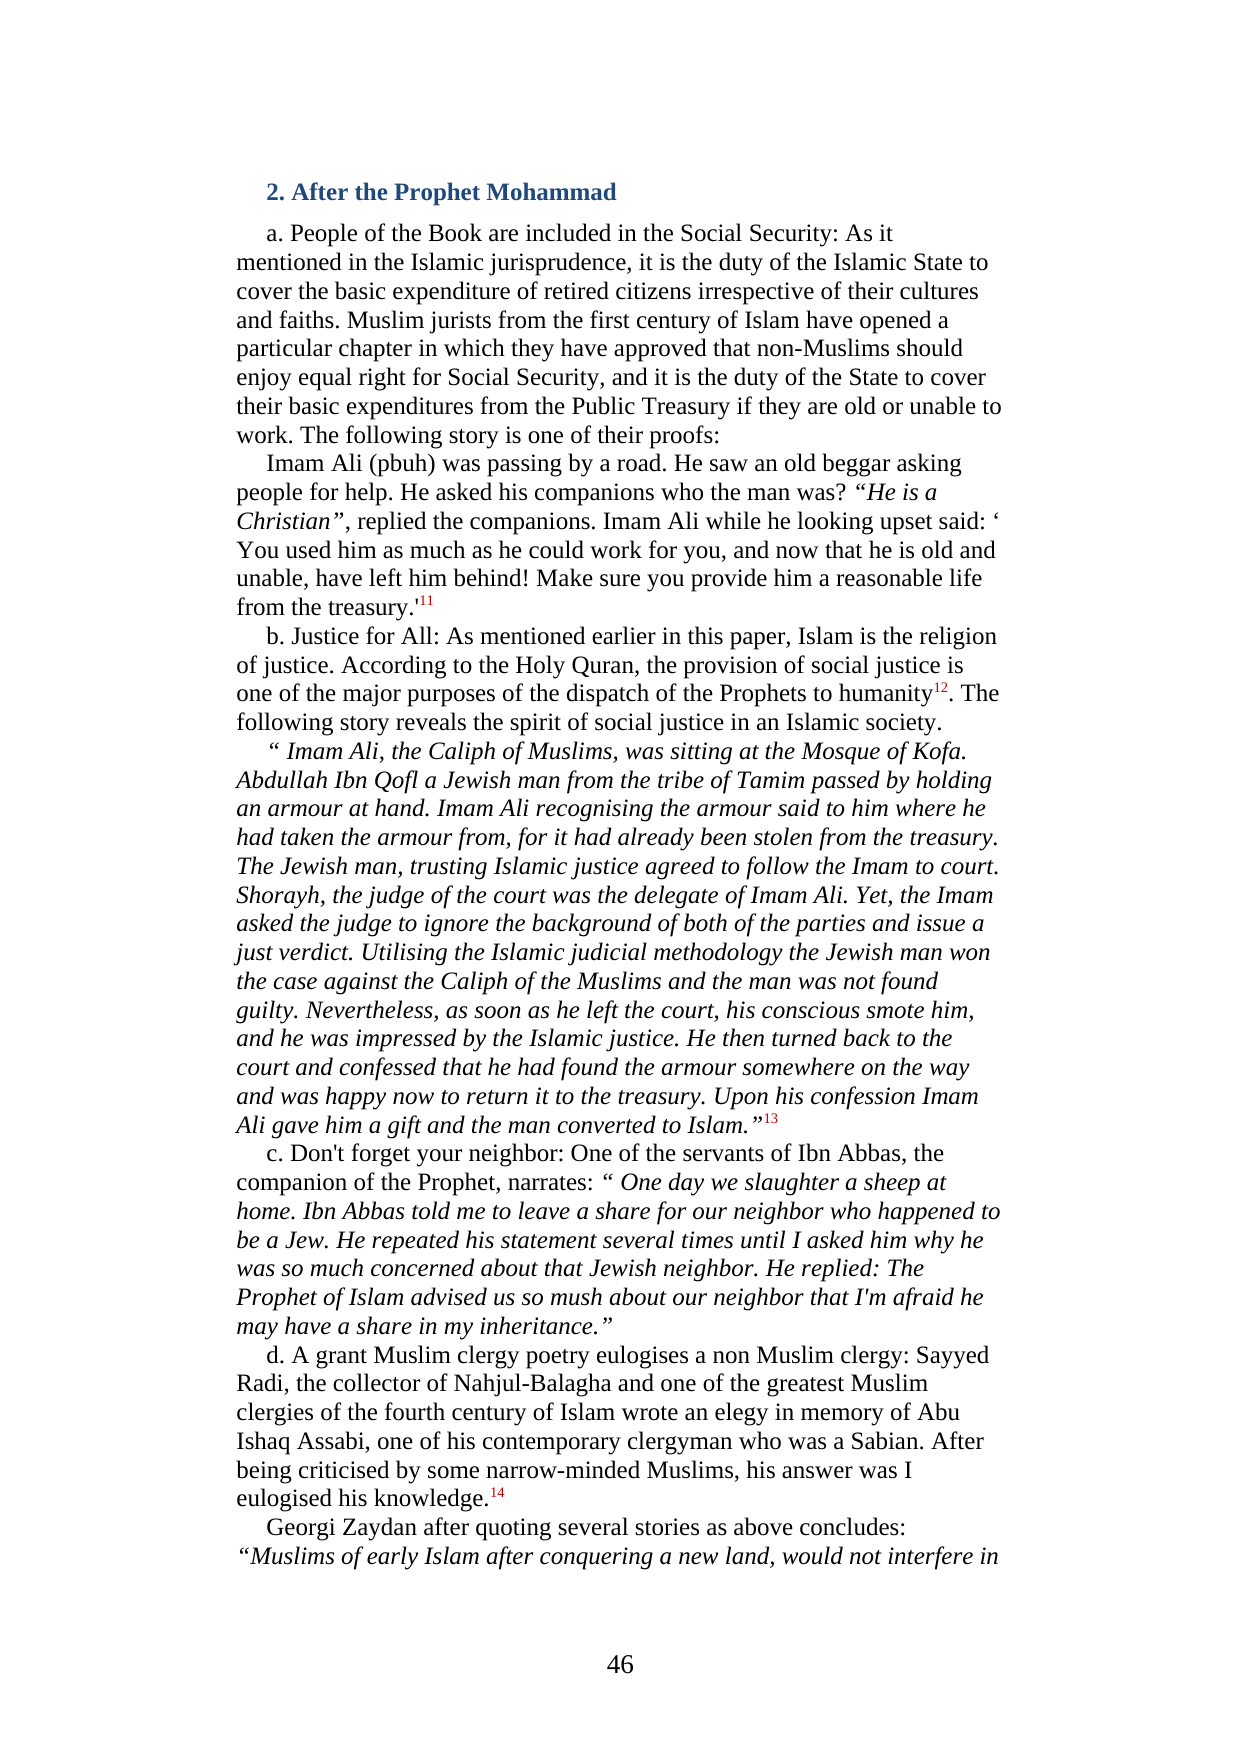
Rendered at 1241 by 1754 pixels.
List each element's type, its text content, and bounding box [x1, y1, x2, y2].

text Imam Ali (pbuh) was passing by a road. He saw an old beggar asking people for help. He asked his companions who the man was? “He is a Christian”, replied the companions. Imam Ali while he looking upset said: ‘ You used him as much as he could work for you, and now that he is old and unable, have left him behind! Make sure you provide him a reasonable life from the treasury.'11 [236, 448, 1004, 621]
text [236, 1512, 1004, 1570]
text b. Justice for All: As mentioned earlier in this paper, Islam is the religion of justice. According to the Holy Quran, the provision of social justice is one of the major purposes of the dispatch of the Prophets to humanity12. The following story reveals the spirit of social justice in an Islamic society. [236, 621, 1004, 736]
subtitle 2. After the Prophet Mohammad [236, 177, 1004, 206]
text c. Don't forget your neighbor: One of the servants of Ibn Abbas, the companion of the Prophet, narrates: “ One day we slaughter a sheep at home. Ibn Abbas told me to leave a share for our neighbor who happened to be a Jew. He repeated his statement several times until I asked him why he was so much concerned about that Jewish neighbor. He replied: The Prophet of Islam advised us so mush about our neighbor that I'm afraid he may have a share in my inheritance.” [236, 1138, 1004, 1340]
text d. A grant Muslim clergy poetry eulogises a non Muslim clergy: Sayyed Radi, the collector of Nahjul-Balagha and one of the greatest Muslim clergies of the fourth century of Islam wrote an elegy in memory of Abu Ishaq Assabi, one of his contemporary clergyman who was a Sabian. After being criticised by some narrow-minded Muslims, his answer was I eulogised his knowledge.14 [236, 1340, 1004, 1512]
text “ Imam Ali, the Caliph of Muslims, was sitting at the Mosque of Kofa. Abdullah Ibn Qofl a Jewish man from the tribe of Tamim passed by holding an armour at hand. Imam Ali recognising the armour said to him where he had taken the armour from, for it had already been stolen from the treasury. The Jewish man, trusting Islamic justice agreed to follow the Imam to court. Shorayh, the judge of the court was the delegate of Imam Ali. Yet, the Imam asked the judge to ignore the background of both of the parties and issue a just verdict. Utilising the Islamic judicial methodology the Jewish man won the case against the Caliph of the Muslims and the man was not found guilty. Nevertheless, as soon as he left the court, his conscious smote him, and he was impressed by the Islamic justice. He then turned back to the court and confessed that he had found the armour somewhere on the way and was happy now to return it to the treasury. Upon his confession Imam Ali gave him a gift and the man converted to Islam.”13 [236, 736, 1004, 1138]
text a. People of the Book are included in the Social Security: As it mentioned in the Islamic jurisprudence, it is the duty of the Islamic State to cover the basic expenditure of retired citizens irrespective of their cultures and faiths. Muslim jurists from the first century of Islam have opened a particular chapter in which they have approved that non-Muslims should enjoy equal right for Social Security, and it is the duty of the State to cover their basic expenditures from the Public Treasury if they are old or unable to work. The following story is one of their proofs: [236, 218, 1004, 448]
